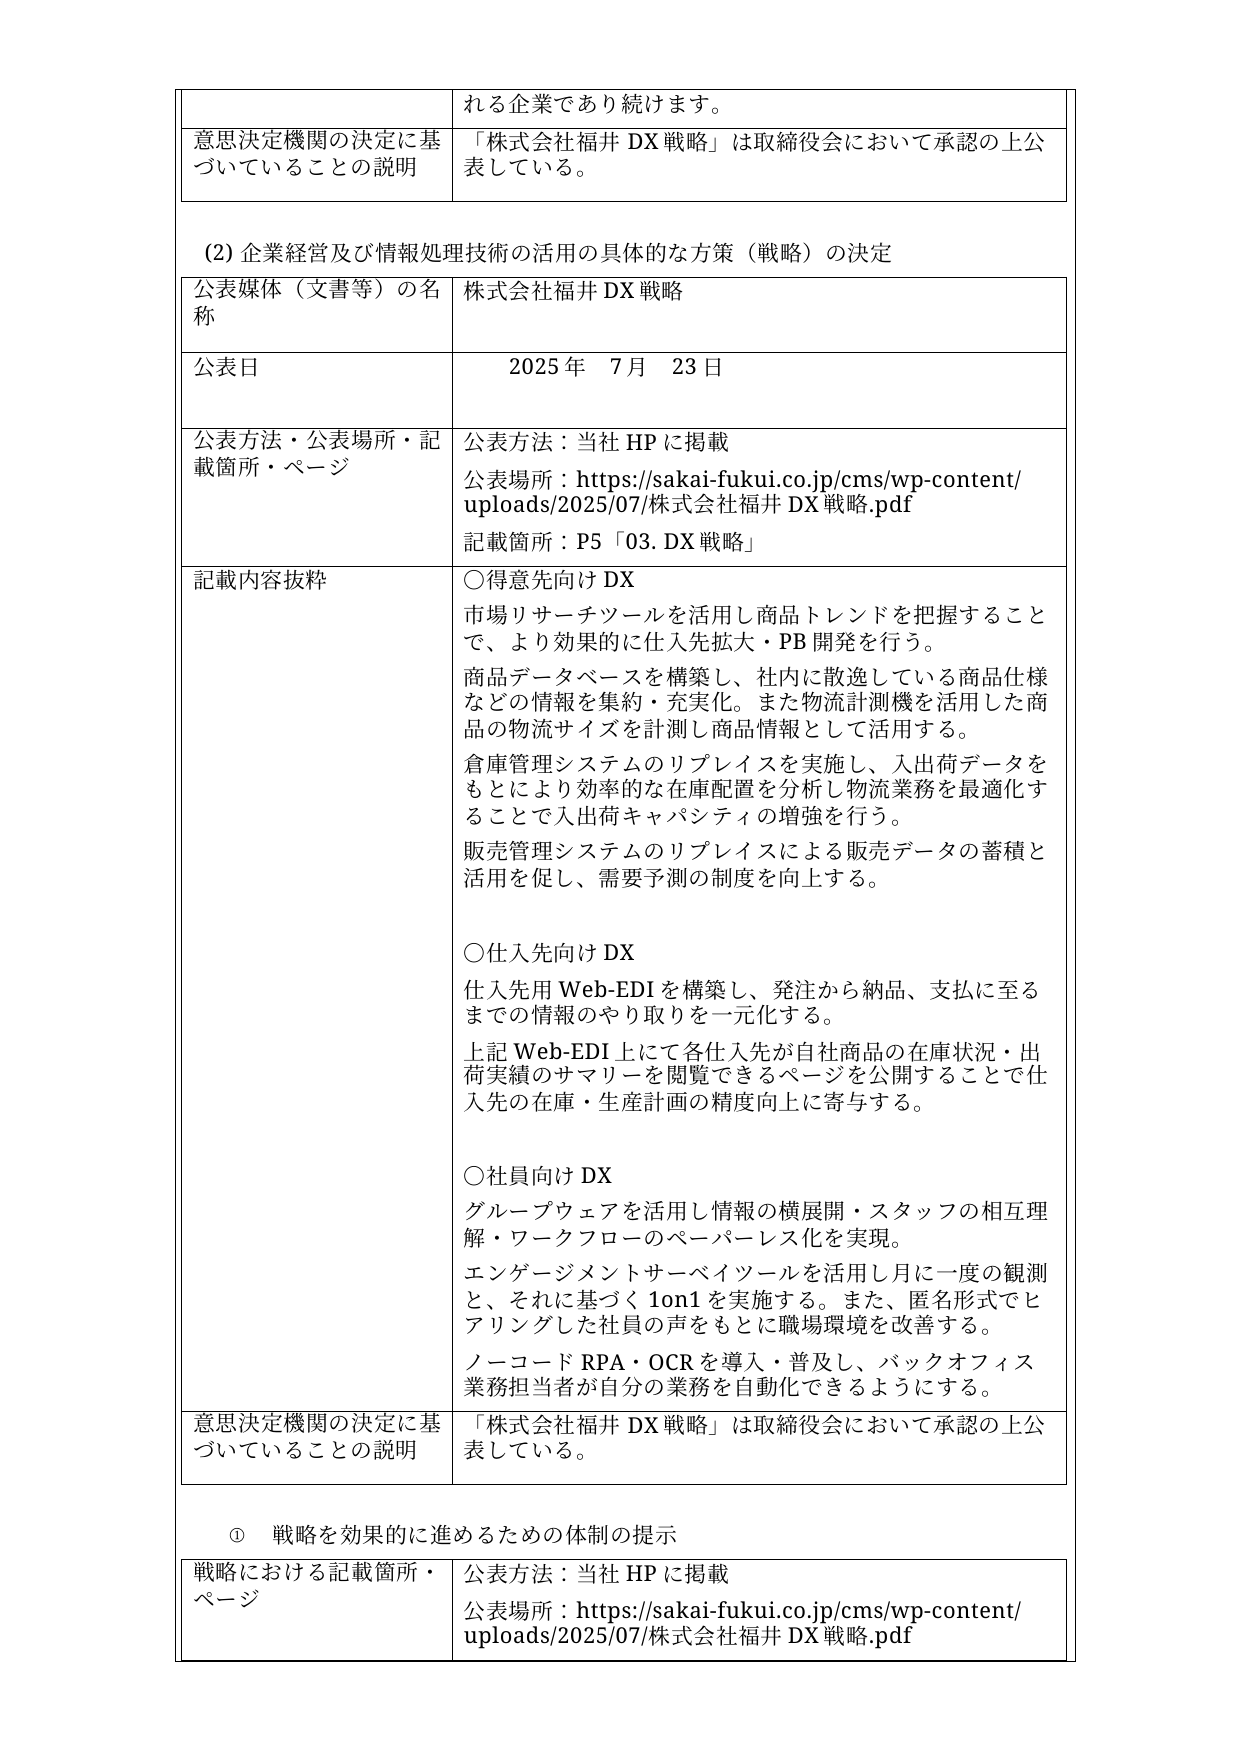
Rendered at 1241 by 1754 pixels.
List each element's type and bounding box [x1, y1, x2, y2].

table_cell [176, 90, 1075, 1661]
